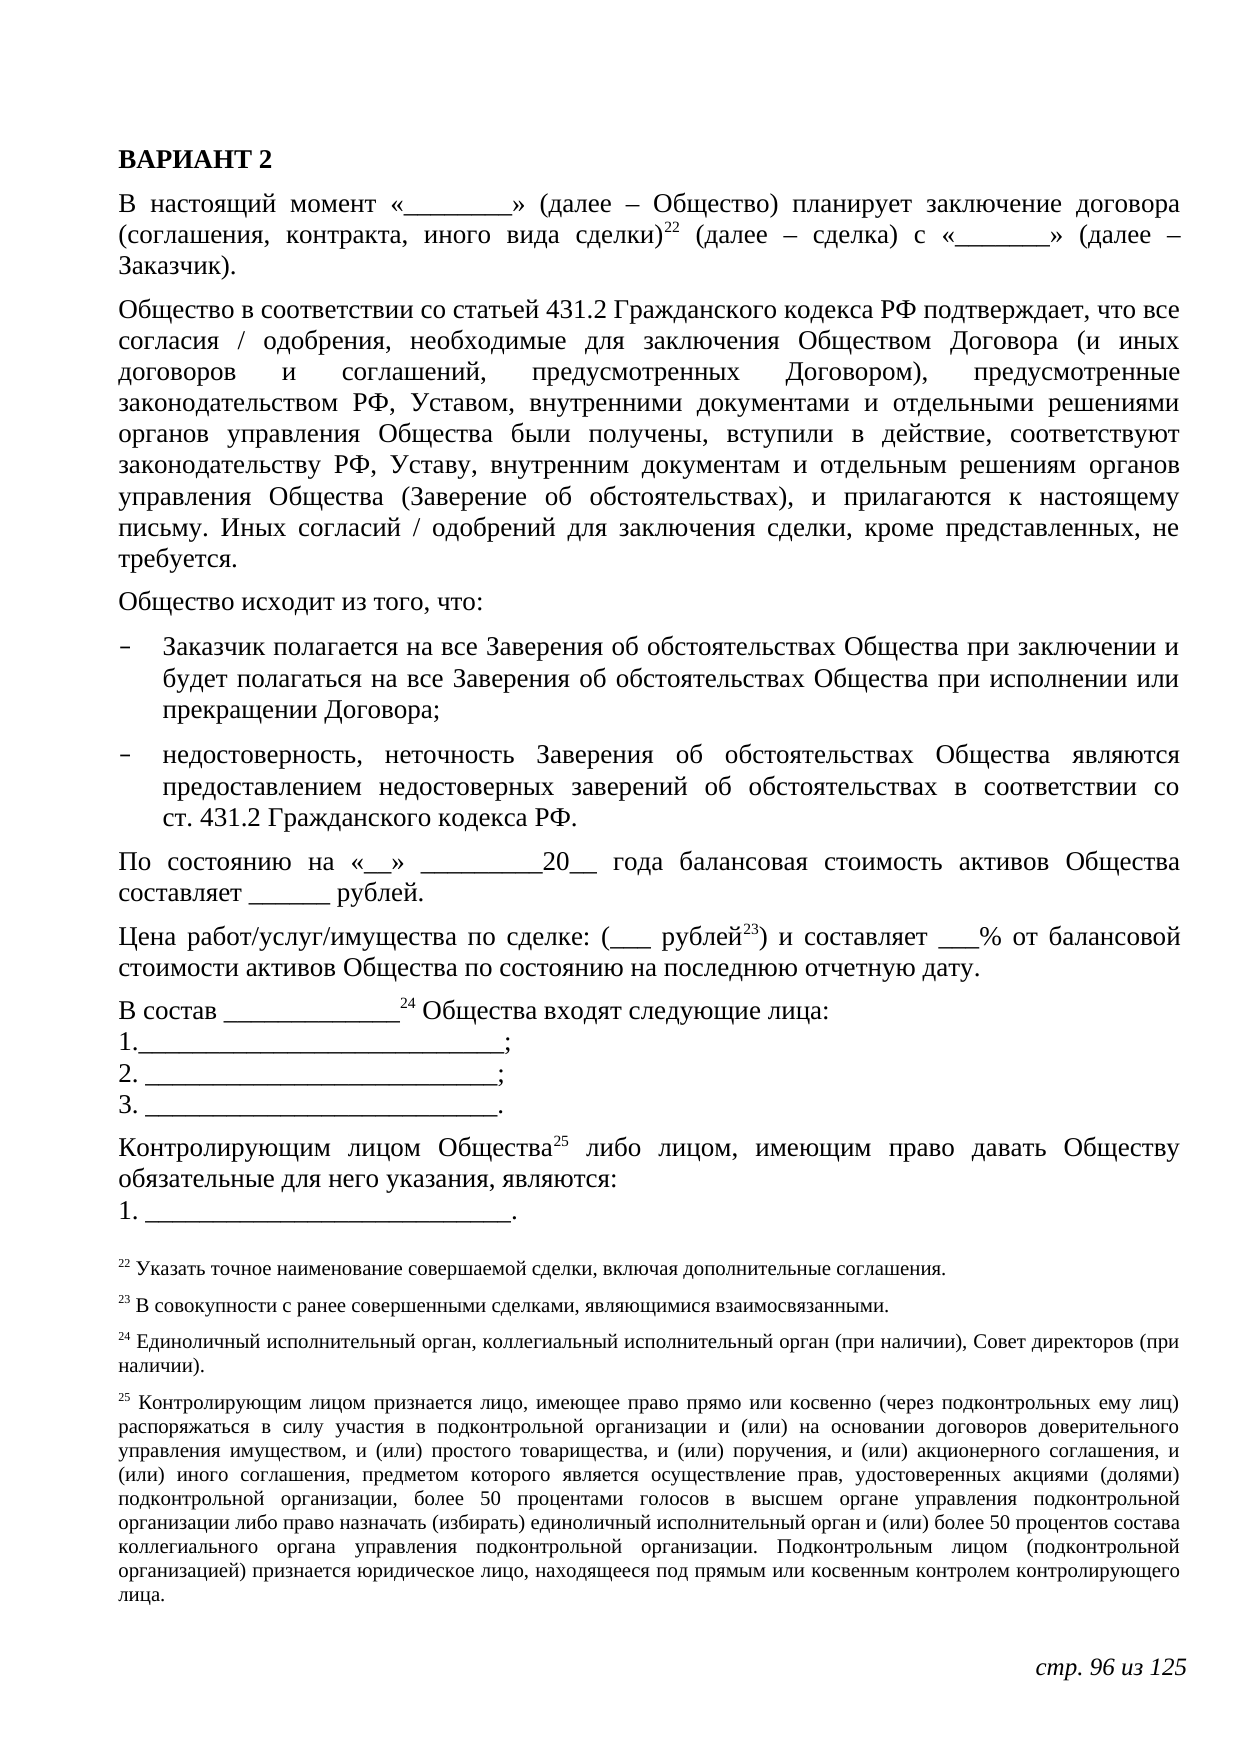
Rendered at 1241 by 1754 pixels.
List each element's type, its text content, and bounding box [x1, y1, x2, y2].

text По состоянию на «__» _________20__ года балансовая стоимость активов Общества составляет ______ рублей. [118, 845, 1181, 907]
text 2. __________________________; [118, 1057, 1181, 1088]
text Общество в соответствии со статьей 431.2 Гражданского кодекса РФ подтверждает, что все согласия / одобрения, необходимые для заключения Обществом Договора (и иных договоров и соглашений, предусмотренных Договором), предусмотренные законодательством РФ, Уставом, внутренними документами и отдельными решениями органов управления Общества были получены, вступили в действие, соответствуют законодательству РФ, Уставу, внутренним документам и отдельным решениям органов управления Общества (Заверение об обстоятельствах), и прилагаются к настоящему письму. Иных согласий / одобрений для заключения сделки, кроме представленных, не требуется. [118, 293, 1181, 573]
text Общество исходит из того, что: [118, 586, 1181, 617]
text 1. ___________________________. [118, 1194, 1181, 1225]
list Заказчик полагается на все Заверения об обстоятельствах Общества при заключении и будет полагаться на все Заверения об обстоятельствах Общества при исполнении или прекращении Договора; [118, 629, 1181, 724]
text В настоящий момент «________» (далее – Общество) планирует заключение договора (соглашения, контракта, иного вида сделки) (далее – сделка) с «_______» (далее – Заказчик). [118, 187, 1181, 280]
text Контролирующим лицом Общества либо лицом, имеющим право давать Обществу обязательные для него указания, являются: [118, 1131, 1181, 1194]
text Цена работ/услуг/имущества по сделке: (___ рублей) и составляет ___% от балансовой стоимости активов Общества по состоянию на последнюю отчетную дату. [118, 919, 1181, 982]
text ВАРИАНТ 2 [118, 143, 1181, 174]
text В состав _____________ Общества входят следующие лица: [118, 994, 1181, 1026]
text 1.___________________________; [118, 1026, 1181, 1057]
text 3. __________________________. [118, 1088, 1181, 1119]
list недостоверность, неточность Заверения об обстоятельствах Общества являются предоставлением недостоверных заверений об обстоятельствах в соответствии со ст. 431.2 Гражданского кодекса РФ. [118, 737, 1181, 832]
